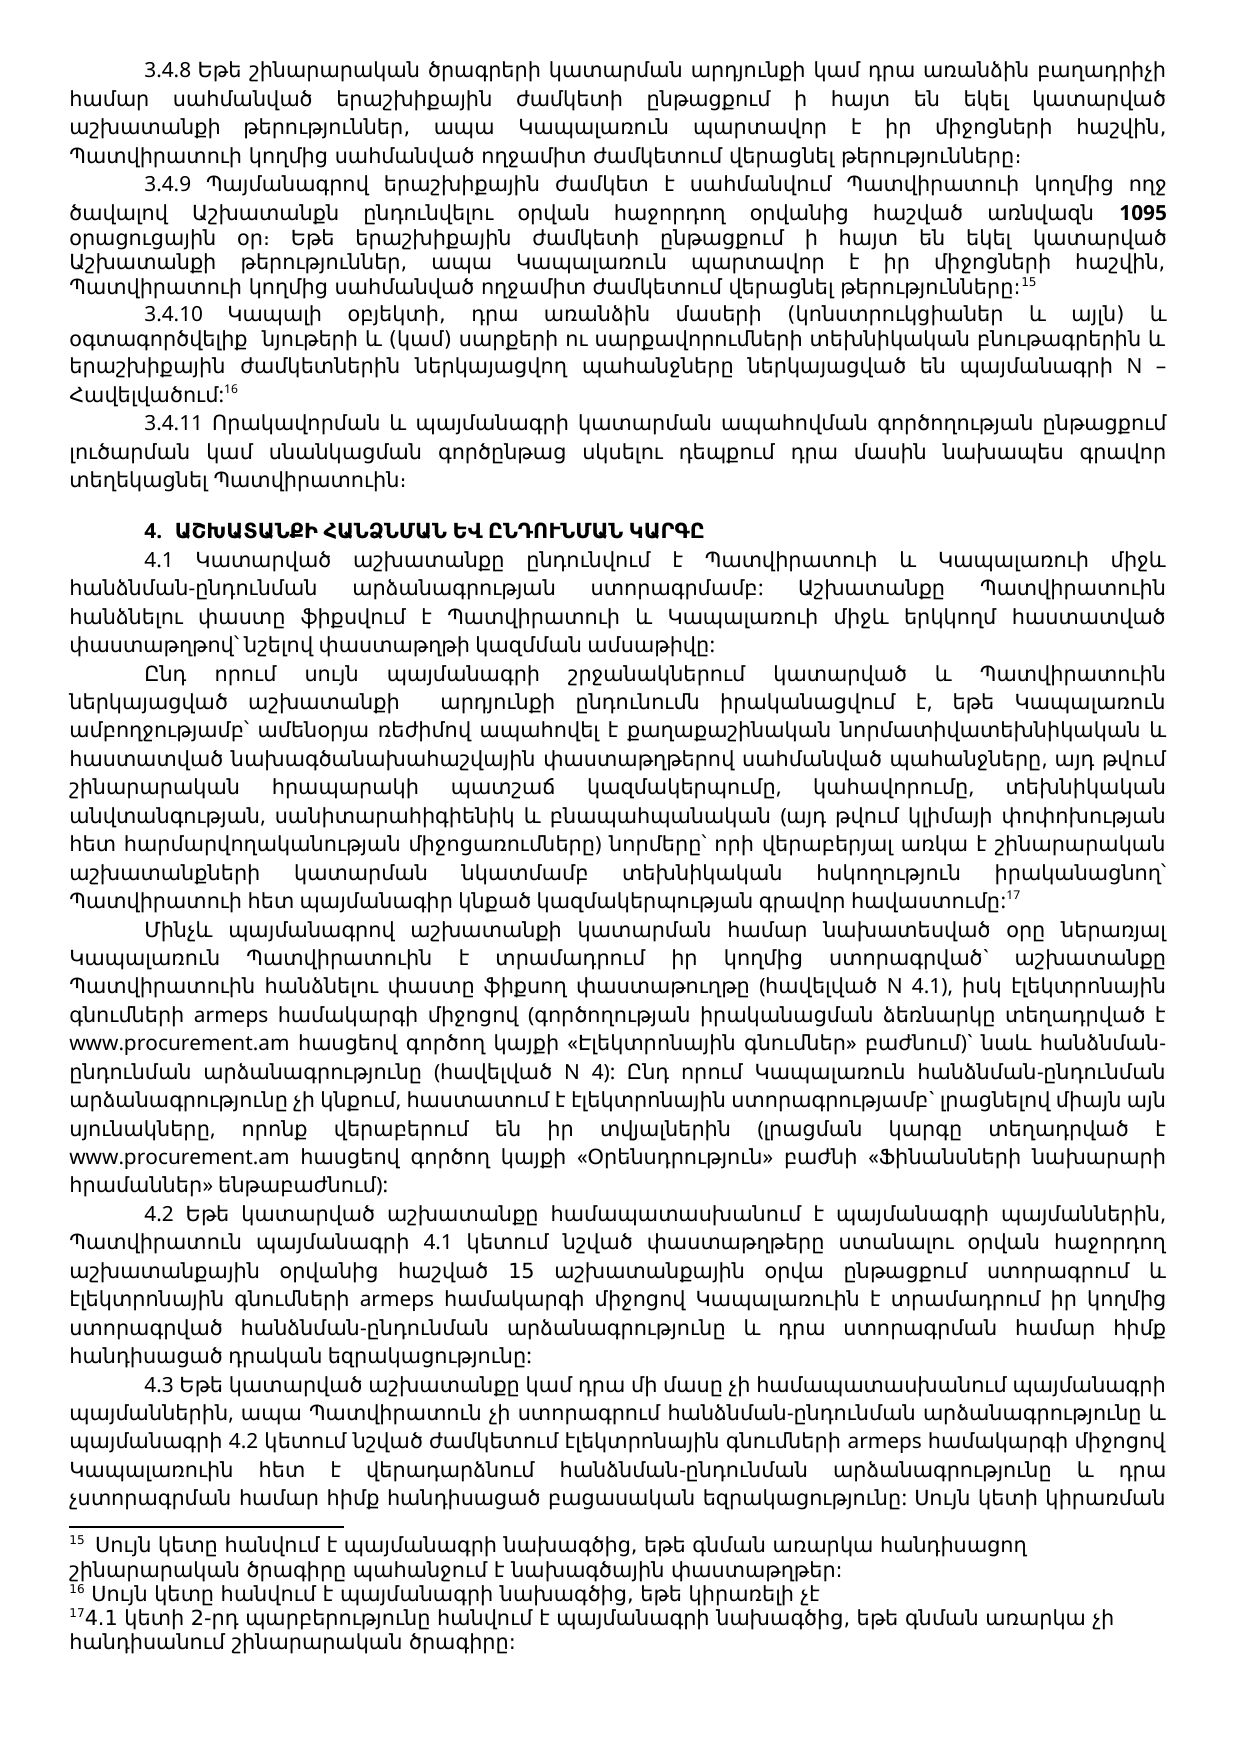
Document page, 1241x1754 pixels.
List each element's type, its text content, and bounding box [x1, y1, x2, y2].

text 4. ԱՇԽԱՏԱՆՔԻ ՀԱՆՁՆՄԱՆ ԵՎ ԸՆԴՈՒՆՄԱՆ ԿԱՐԳԸ [69, 517, 1167, 545]
text 4.2 Եթե կատարված աշխատանքը համապատասխանում է պայմանագրի պայմաններին, Պատվիրատուն պայմանագրի 4.1 կետում նշված փաստաթղթերը ստանալու օրվան հաջորդող աշխատանքային օրվանից հաշված 15 աշխատանքային օրվա ընթացքում ստորագրում և էլեկտրոնային գնումների armeps համակարգի միջոցով Կապալառուին է տրամադրում իր կողմից ստորագրված հանձնման-ընդունման արձանագրությունը և դրա ստորագրման համար հիմք հանդիսացած դրական եզրակացությունը: [69, 1199, 1167, 1370]
text 3.4.11 Որակավորման և պայմանագրի կատարման ապահովման գործողության ընթացքում լուծարման կամ սնանկացման գործընթաց սկսելու դեպքում դրա մասին նախապես գրավոր տեղեկացնել Պատվիրատուին։ [69, 408, 1167, 494]
text Մինչև պայմանագրով աշխատանքի կատարման համար նախատեսված օրը ներառյալ Կապալառուն Պատվիրատուին է տրամադրում իր կողմից ստորագրված` աշխատանքը Պատվիրատուին հանձնելու փաստը ֆիքսող փաստաթուղթը (հավելված N 4.1), իսկ էլեկտրոնային գնումների armeps համակարգի միջոցով (գործողության իրականացման ձեռնարկը տեղադրված է www.procurement.am հասցեով գործող կայքի «Էլեկտրոնային գնումներ» բաժնում)` նաև հանձնման-ընդունման արձանագրությունը (հավելված N 4): Ընդ որում Կապալառուն հանձնման-ընդունման արձանագրությունը չի կնքում, հաստատում է էլեկտրոնային ստորագրությամբ` լրացնելով միայն այն սյունակները, որոնք վերաբերում են իր տվյալներին (լրացման կարգը տեղադրված է www.procurement.am հասցեով գործող կայքի «Օրենսդրություն» բաժնի «Ֆինանսների նախարարի հրամաններ» ենթաբաժնում): [69, 915, 1167, 1199]
text 3.4.9 Պայմանագրով երաշխիքային ժամկետ է սահմանվում Պատվիրատուի կողմից ողջ ծավալով Աշխատանքն ընդունվելու օրվան հաջորդող օրվանից հաշված առնվազն 1095 օրացուցային օր։ Եթե երաշխիքային ժամկետի ընթացքում ի հայտ են եկել կատարված Աշխատանքի թերություններ, ապա Կապալառուն պարտավոր է իր միջոցների հաշվին, Պատվիրատուի կողմից սահմանված ողջամիտ ժամկետում վերացնել թերությունները: [69, 169, 1167, 299]
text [69, 1370, 1167, 1512]
text 3.4.10 Կապալի օբյեկտի, դրա առանձին մասերի (կոնստրուկցիաներ և այլն) և օգտագործվելիք նյութերի և (կամ) սարքերի ու սարքավորումների տեխնիկական բնութագրերին և երաշխիքային ժամկետներին ներկայացվող պահանջները ներկայացված են պայմանագրի N – Հավելվածում: [69, 299, 1167, 408]
text Ընդ որում սույն պայմանագրի շրջանակներում կատարված և Պատվիրատուին ներկայացված աշխատանքի արդյունքի ընդունումն իրականացվում է, եթե Կապալառուն ամբողջությամբ՝ ամենօրյա ռեժիմով ապահովել է քաղաքաշինական նորմատիվատեխնիկական և հաստատված նախագծանախահաշվային փաստաթղթերով սահմանված պահանջները, այդ թվում շինարարական հրապարակի պատշաճ կազմակերպումը, կահավորումը, տեխնիկական անվտանգության, սանիտարահիգիենիկ և բնապահպանական (այդ թվում կլիմայի փոփոխության հետ հարմարվողականության միջոցառումները) նորմերը՝ որի վերաբերյալ առկա է շինարարական աշխատանքների կատարման նկատմամբ տեխնիկական հսկողություն իրականացնող՝ Պատվիրատուի հետ պայմանագիր կնքած կազմակերպության գրավոր հավաստումը: [69, 659, 1167, 915]
text 4.1 Կատարված աշխատանքը ընդունվում է Պատվիրատուի և Կապալառուի միջև հանձնման-ընդունման արձանագրության ստորագրմամբ: Աշխատանքը Պատվիրատուին հանձնելու փաստը ֆիքսվում է Պատվիրատուի և Կապալառուի միջև երկկողմ հաստատված փաստաթղթով՝ նշելով փաստաթղթի կազմման ամսաթիվը: [69, 545, 1167, 659]
text 3.4.8 Եթե շինարարական ծրագրերի կատարման արդյունքի կամ դրա առանձին բաղադրիչի համար սահմանված երաշխիքային ժամկետի ընթացքում ի հայտ են եկել կատարված աշխատանքի թերություններ, ապա Կապալառուն պարտավոր է իր միջոցների հաշվին, Պատվիրատուի կողմից սահմանված ողջամիտ ժամկետում վերացնել թերությունները։ [69, 56, 1167, 169]
